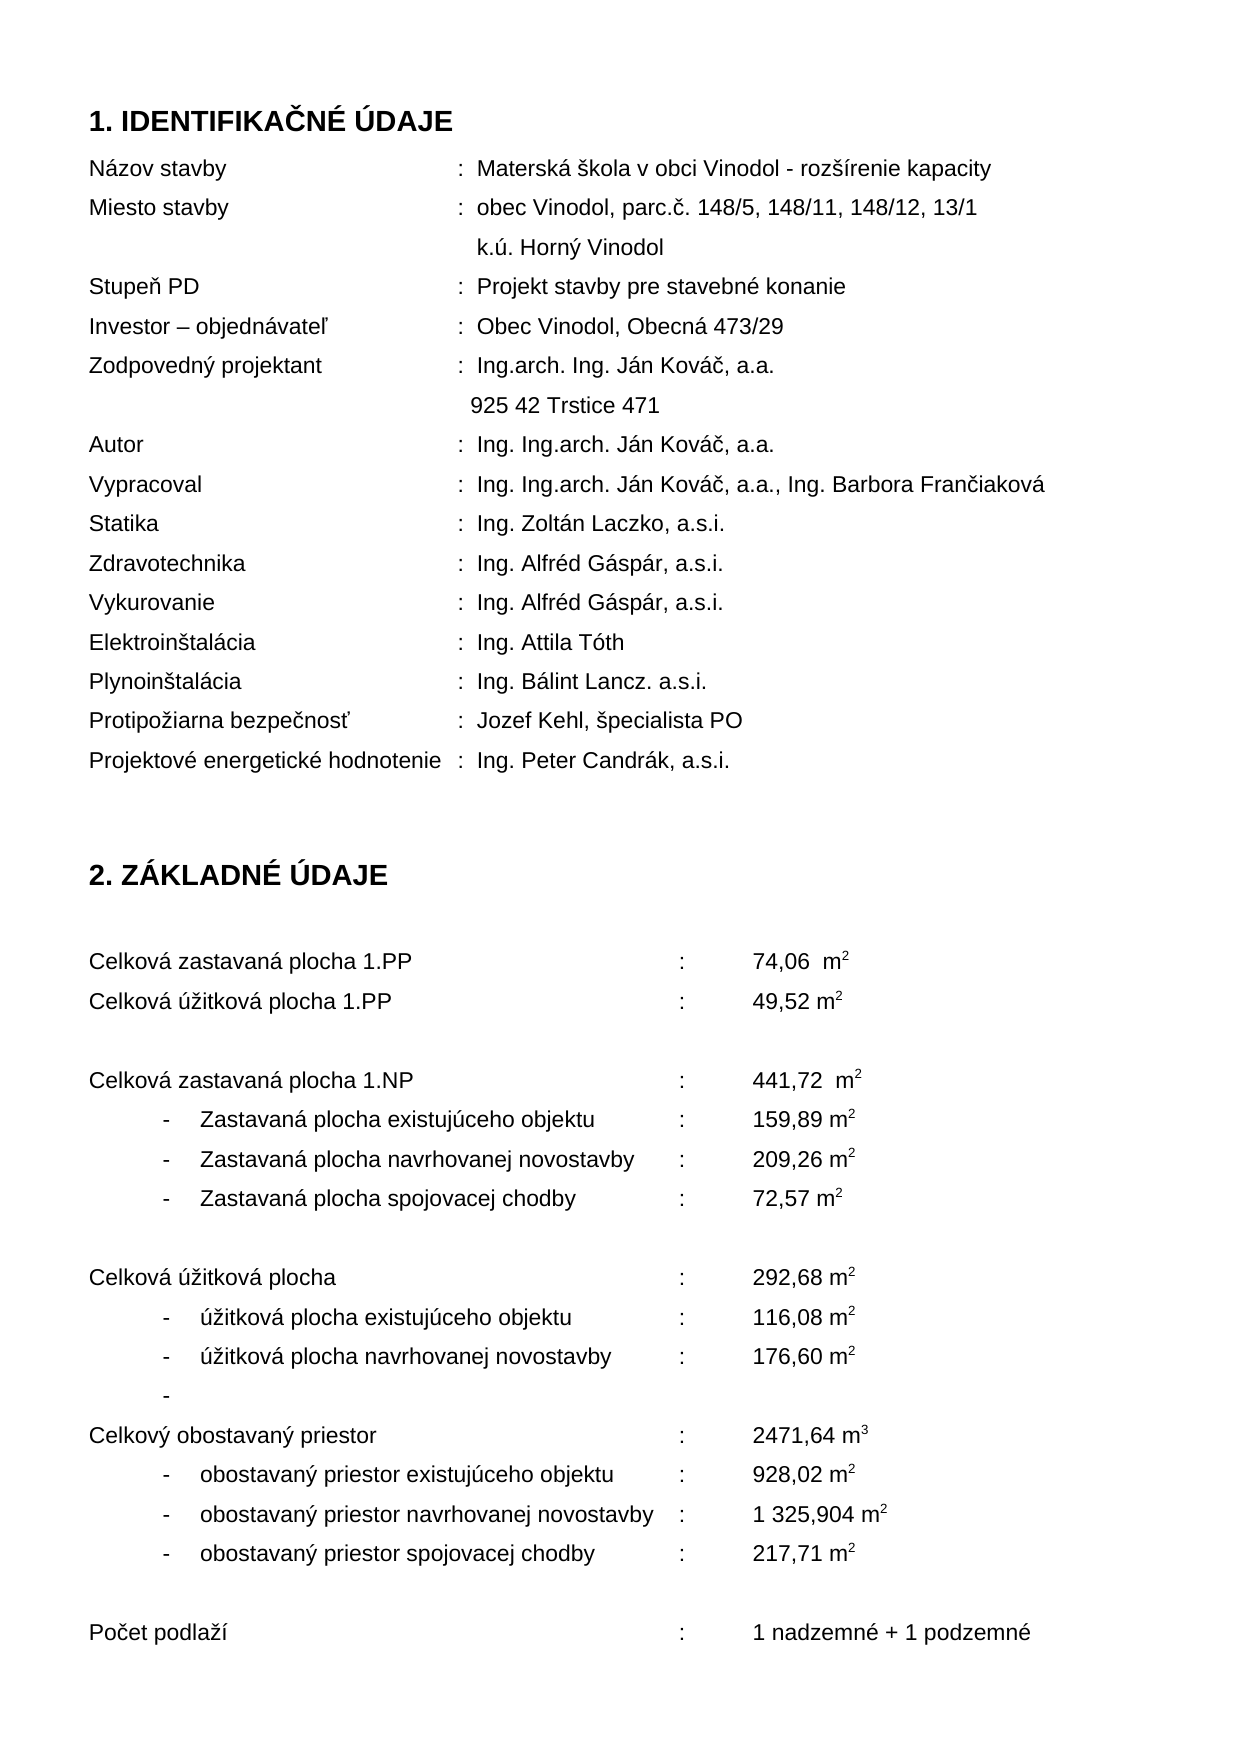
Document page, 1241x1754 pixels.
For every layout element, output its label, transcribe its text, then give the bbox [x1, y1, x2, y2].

text Plynoinštalácia : Ing. Bálint Lancz. a.s.i. [89, 668, 1152, 694]
text Celková zastavaná plocha 1.PP : 74,06 m2 [89, 948, 1152, 974]
text 1. Identifikačné údaje [89, 104, 1152, 138]
list úžitková plocha navrhovanej novostavby : 176,60 m2 [162, 1343, 1152, 1369]
text Investor – objednávateľ : Obec Vinodol, Obecná 473/29 [89, 313, 1152, 339]
list obostavaný priestor navrhovanej novostavby : 1 325,904 m2 [162, 1501, 1152, 1527]
text 2. Základné údaje [89, 858, 1152, 892]
text Celková úžitková plocha : 292,68 m2 [89, 1264, 1152, 1290]
text Miesto stavby : obec Vinodol, parc.č. 148/5, 148/11, 148/12, 13/1 [89, 194, 1152, 221]
text Protipožiarna bezpečnosť : Jozef Kehl, špecialista PO [89, 707, 1152, 734]
text Celková úžitková plocha 1.PP : 49,52 m2 [89, 988, 1152, 1014]
text Elektroinštalácia : Ing. Attila Tóth [89, 628, 1152, 655]
text Autor : Ing. Ing.arch. Ján Kováč, a.a. [89, 431, 1152, 457]
text 925 42 Trstice 471 [89, 392, 1152, 418]
list úžitková plocha existujúceho objektu : 116,08 m2 [162, 1303, 1152, 1330]
text Vypracoval : Ing. Ing.arch. Ján Kováč, a.a., Ing. Barbora Frančiaková [89, 471, 1152, 497]
list Zastavaná plocha existujúceho objektu : 159,89 m2 [162, 1106, 1152, 1132]
text Počet podlaží : 1 nadzemné + 1 podzemné [89, 1619, 1152, 1646]
text Zodpovedný projektant : Ing.arch. Ing. Ján Kováč, a.a. [89, 352, 1152, 378]
list obostavaný priestor spojovacej chodby : 217,71 m2 [162, 1540, 1152, 1567]
text Celková zastavaná plocha 1.NP : 441,72 m2 [89, 1067, 1152, 1093]
text Stupeň PD : Projekt stavby pre stavebné konanie [89, 273, 1152, 299]
text k.ú. Horný Vinodol [384, 234, 1152, 260]
text Celkový obostavaný priestor : 2471,64 m3 [89, 1422, 1152, 1448]
text Zdravotechnika : Ing. Alfréd Gáspár, a.s.i. [89, 549, 1152, 576]
list Zastavaná plocha spojovacej chodby : 72,57 m2 [162, 1185, 1152, 1211]
list obostavaný priestor existujúceho objektu : 928,02 m2 [162, 1461, 1152, 1488]
text Vykurovanie : Ing. Alfréd Gáspár, a.s.i. [89, 589, 1152, 615]
text Názov stavby : Materská škola v obci Vinodol - rozšírenie kapacity [89, 155, 1152, 181]
list Zastavaná plocha navrhovanej novostavby : 209,26 m2 [162, 1146, 1152, 1172]
text Statika : Ing. Zoltán Laczko, a.s.i. [89, 510, 1152, 536]
text Projektové energetické hodnotenie : Ing. Peter Candrák, a.s.i. [89, 747, 1152, 773]
